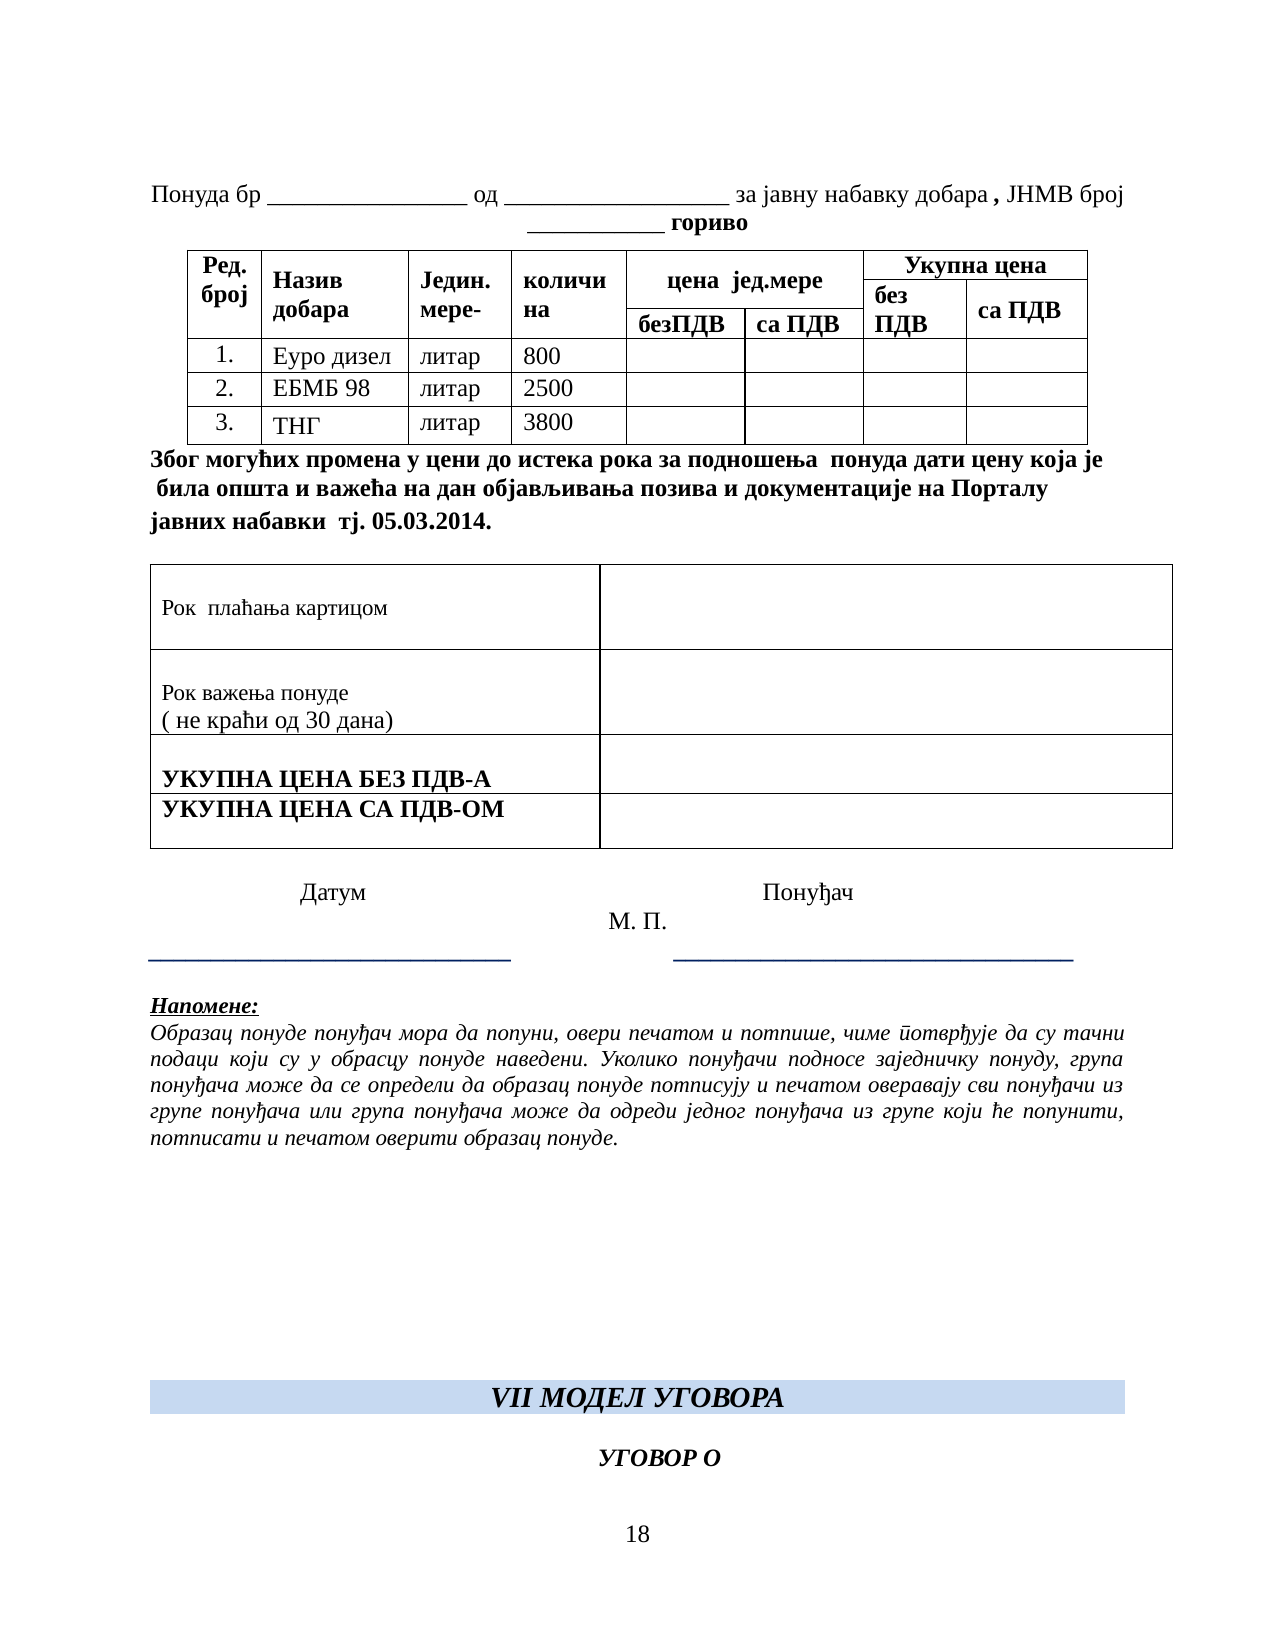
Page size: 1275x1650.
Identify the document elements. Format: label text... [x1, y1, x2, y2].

table_cell [746, 407, 863, 443]
text била општа и важећа на дан објављивања позива и документације на Порталу јавних набавки тј. 05.03.2014. [150, 473, 1125, 536]
table_cell 800 [512, 339, 626, 372]
table_cell УКУПНА ЦЕНА СА ПДВ-ОМ [151, 794, 599, 847]
table_cell [864, 407, 966, 443]
text Понуда бр ________________ од __________________ за јавну набавку добара , ЈНМВ број ___________ гориво [150, 179, 1125, 236]
table_cell Еуро дизел [262, 339, 408, 372]
table_cell 2500 [512, 373, 626, 406]
text _____________________________ ________________________________ [150, 935, 1125, 963]
table_cell [601, 650, 1172, 734]
table_header Укупна цена [864, 251, 1087, 279]
text VII МОДЕЛ УГОВОРА [150, 1380, 1125, 1414]
table_cell 2. [188, 373, 261, 406]
text УГОВОР О [150, 1443, 1125, 1471]
text Због могућих промена у цени до истека рока за подношења понуда дати цену која је [150, 294, 1125, 473]
table_cell [864, 373, 966, 406]
table_cell [601, 794, 1172, 847]
table_header Ред. број [188, 251, 261, 338]
table_cell УКУПНА ЦЕНА БЕЗ ПДВ-А [151, 735, 599, 793]
table_cell ТНГ [262, 407, 408, 443]
table_cell 3800 [512, 407, 626, 443]
table_cell [864, 339, 966, 372]
table_cell литар [409, 407, 511, 443]
table_header цена јед.мере [627, 251, 863, 308]
table_cell [967, 339, 1087, 372]
table_cell [627, 339, 744, 372]
table_cell [967, 373, 1087, 406]
table_cell са ПДВ [746, 309, 863, 338]
table_cell Рок важења понуде ( не краћи од 30 дана) [151, 650, 599, 734]
table_cell 1. [188, 339, 261, 372]
table_cell [601, 735, 1172, 793]
table_cell [627, 407, 744, 443]
table_cell са ПДВ [967, 280, 1087, 338]
table_cell 3. [188, 407, 261, 443]
table_header Једин. мере- [409, 251, 511, 338]
table_cell литар [409, 339, 511, 372]
text М. П. [150, 906, 1125, 935]
table_cell безПДВ [627, 309, 744, 338]
table_cell ЕБМБ 98 [262, 373, 408, 406]
text Датум Понуђач [225, 877, 1125, 906]
table_header Рок плаћања картицом [151, 565, 599, 649]
table_header Назив добара [262, 251, 408, 338]
table_cell [627, 373, 744, 406]
table_cell без ПДВ [864, 280, 966, 338]
text Напомене: [150, 992, 1125, 1018]
table_cell [746, 373, 863, 406]
table_cell литар [409, 373, 511, 406]
text Образац понуде понуђач мора да попуни, овери печатом и потпише, чиме потврђује да су тачни подаци који су у обрасцу понуде наведени. Уколико понуђачи подносе заједничку понуду, група понуђача може да се определи да образац понуде потписују и печатом оверавају сви понуђачи из групе понуђача или група понуђача може да одреди једног понуђача из групе који ће попунити, потписати и печатом оверити образац понуде. [150, 1018, 1125, 1150]
table_header [601, 565, 1172, 649]
table_cell [967, 407, 1087, 443]
table_header количина [512, 251, 626, 338]
table_cell [746, 339, 863, 372]
